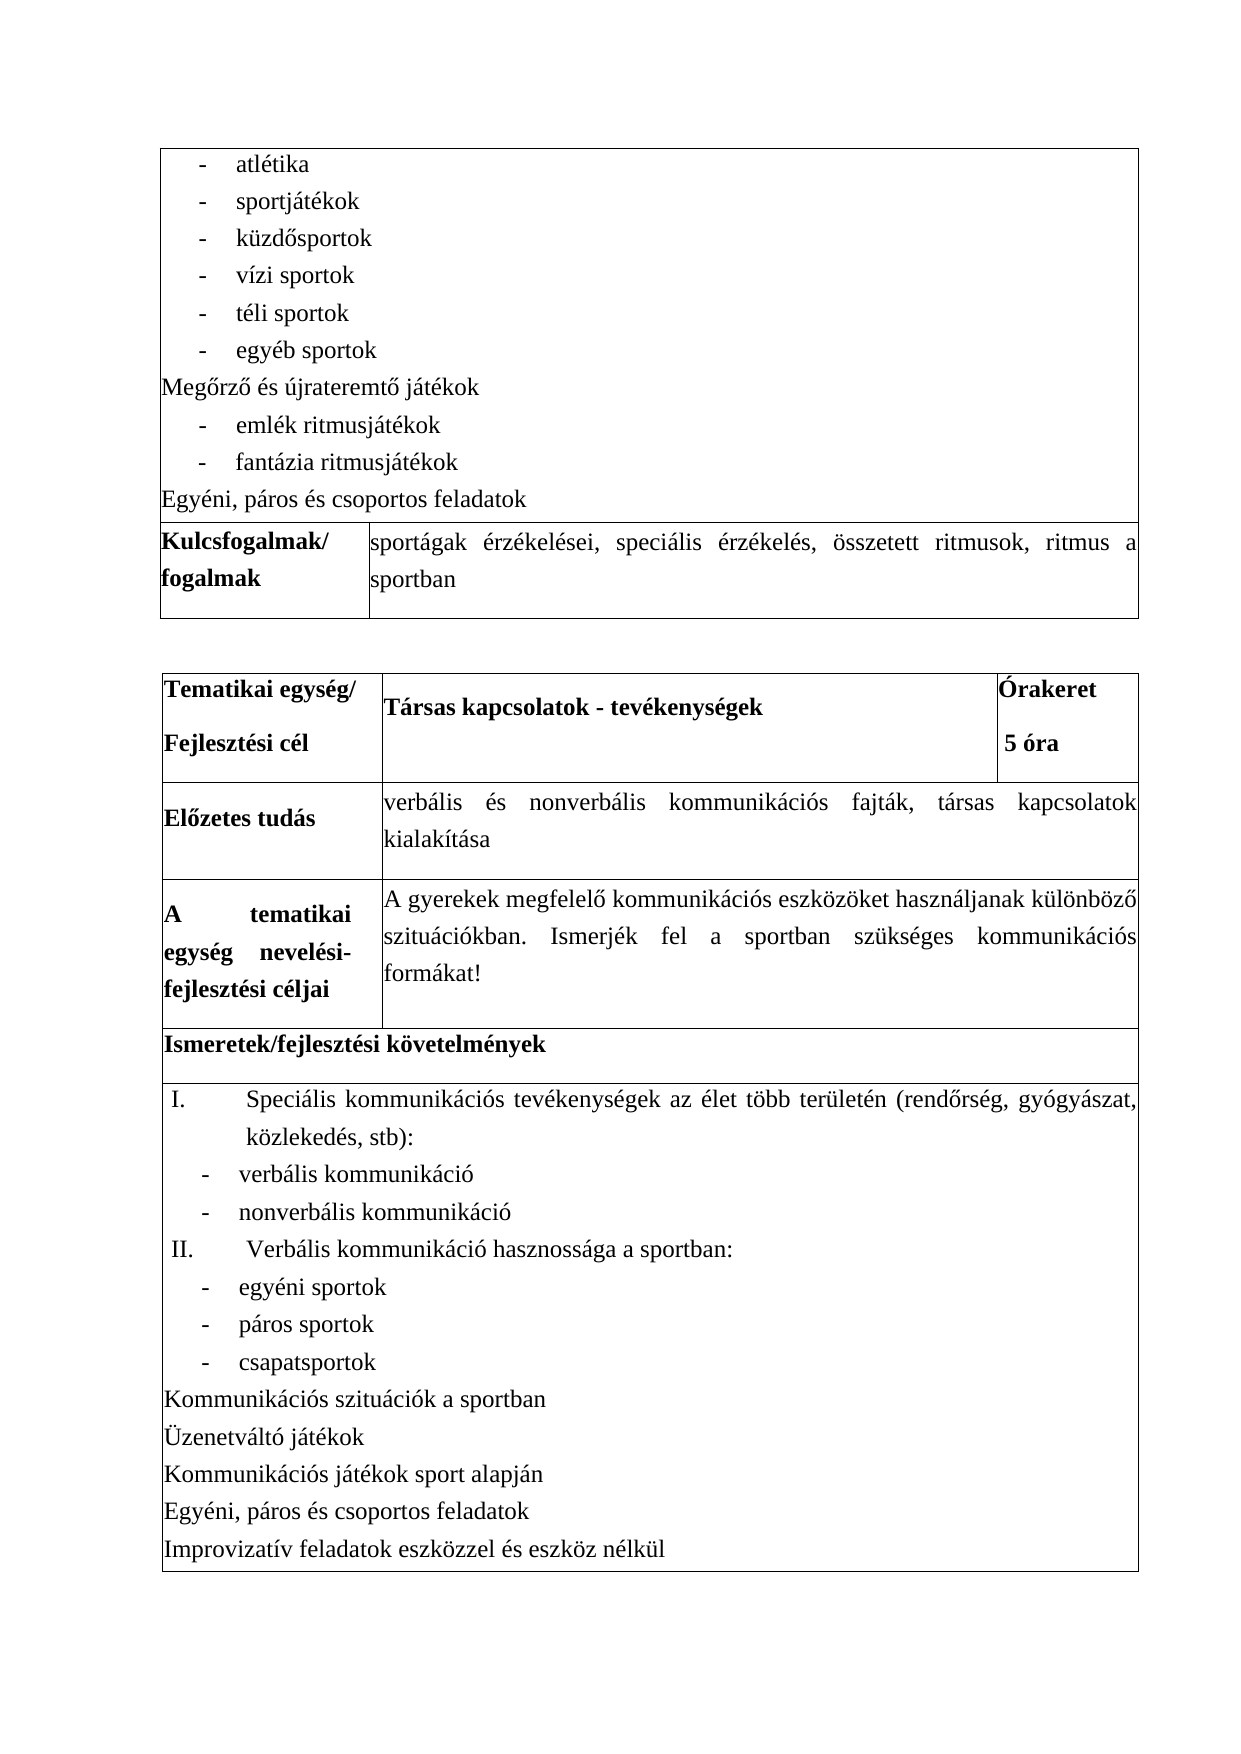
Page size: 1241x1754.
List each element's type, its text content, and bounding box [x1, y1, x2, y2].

table_header Társas kapcsolatok - tevékenységek [383, 674, 997, 782]
table_cell A gyerekek megfelelő kommunikációs eszközöket használjanak különböző szituációkban. Ismerjék fel a sportban szükséges kommunikációs formákat! [383, 880, 1138, 1028]
table_cell A tematikai egység nevelési-fejlesztési céljai [163, 880, 382, 1028]
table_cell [163, 1084, 1138, 1571]
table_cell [161, 149, 1138, 522]
table_header Tematikai egység/ Fejlesztési cél [163, 674, 382, 782]
table_cell Előzetes tudás [163, 783, 382, 878]
table_header Órakeret 5 óra [998, 674, 1138, 782]
table_cell verbális és nonverbális kommunikációs fajták, társas kapcsolatok kialakítása [383, 783, 1138, 878]
table_cell Kulcsfogalmak/ fogalmak [161, 523, 369, 618]
table_cell Ismeretek/fejlesztési követelmények [163, 1029, 1138, 1083]
table_cell sportágak érzékelései, speciális érzékelés, összetett ritmusok, ritmus a sportban [370, 523, 1138, 618]
